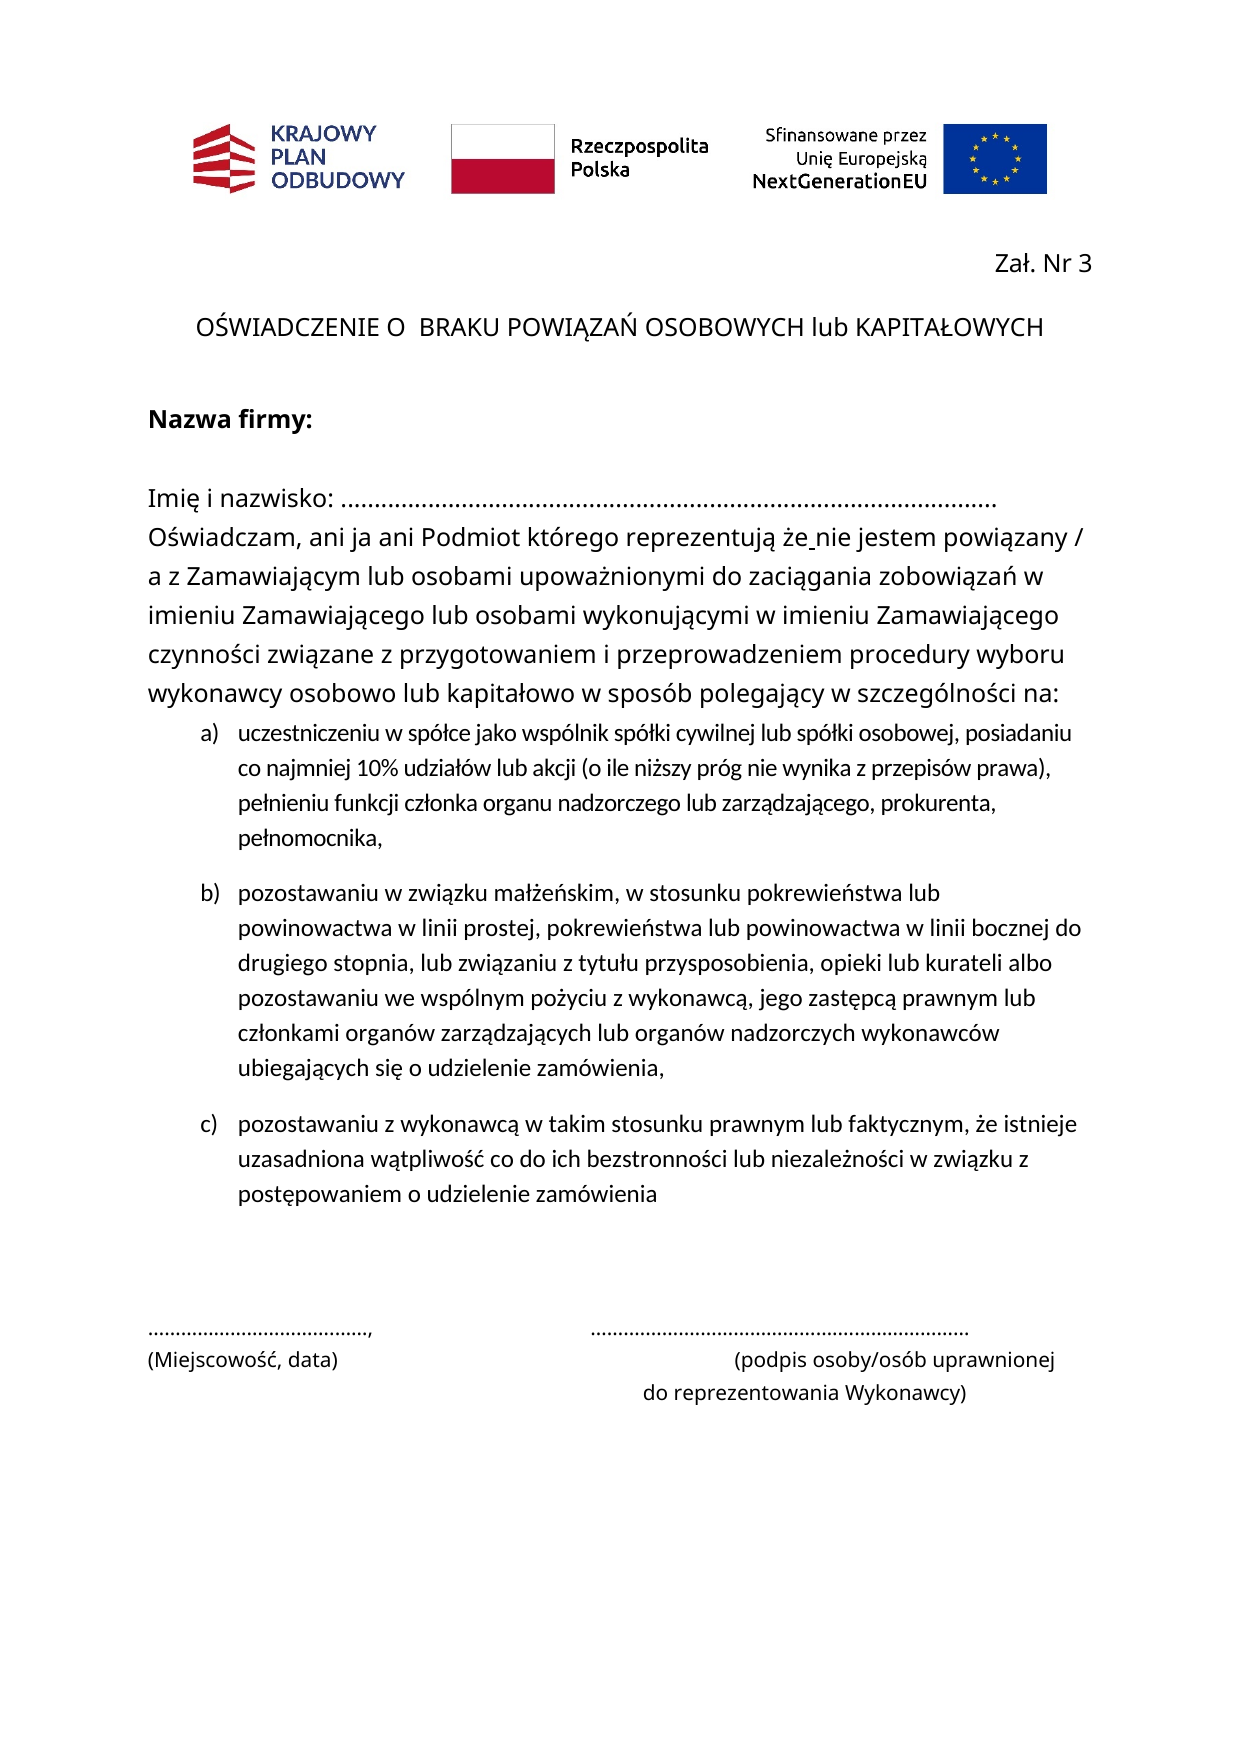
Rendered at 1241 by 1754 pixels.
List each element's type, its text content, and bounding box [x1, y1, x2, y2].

text (Miejscowość, data) (podpis osoby/osób uprawnionej [148, 1345, 1092, 1374]
subtitle Zał. Nr 3 [148, 246, 1092, 280]
text …………………………….……, …….……….……………………….…………………… [148, 1313, 1092, 1341]
picture [170, 100, 1070, 217]
subtitle OŚWIADCZENIE O BRAKU POWIĄZAŃ OSOBOWYCH lub KAPITAŁOWYCH [148, 310, 1092, 344]
list uczestniczeniu w spółce jako wspólnik spółki cywilnej lub spółki osobowej, posiadaniu co najmniej 10% udziałów lub akcji (o ile niższy próg nie wynika z przepisów prawa), pełnieniu funkcji członka organu nadzorczego lub zarządzającego, prokurenta, pełnomocnika, [200, 717, 1092, 852]
text Nazwa firmy: [148, 402, 1092, 436]
text Imię i nazwisko: .................................................................................................. [148, 480, 1092, 514]
text do reprezentowania Wykonawcy) [443, 1378, 1092, 1406]
text Oświadczam, ani ja ani Podmiot którego reprezentują że nie jestem powiązany / a z Zamawiającym lub osobami upoważnionymi do zaciągania zobowiązań w imieniu Zamawiającego lub osobami wykonującymi w imieniu Zamawiającego czynności związane z przygotowaniem i przeprowadzeniem procedury wyboru wykonawcy osobowo lub kapitałowo w sposób polegający w szczególności na: [148, 519, 1092, 710]
list pozostawaniu w związku małżeńskim, w stosunku pokrewieństwa lub powinowactwa w linii prostej, pokrewieństwa lub powinowactwa w linii bocznej do drugiego stopnia, lub związaniu z tytułu przysposobienia, opieki lub kurateli albo pozostawaniu we wspólnym pożyciu z wykonawcą, jego zastępcą prawnym lub członkami organów zarządzających lub organów nadzorczych wykonawców ubiegających się o udzielenie zamówienia, [200, 878, 1092, 1083]
list pozostawaniu z wykonawcą w takim stosunku prawnym lub faktycznym, że istnieje uzasadniona wątpliwość co do ich bezstronności lub niezależności w związku z postępowaniem o udzielenie zamówienia [200, 1108, 1092, 1209]
